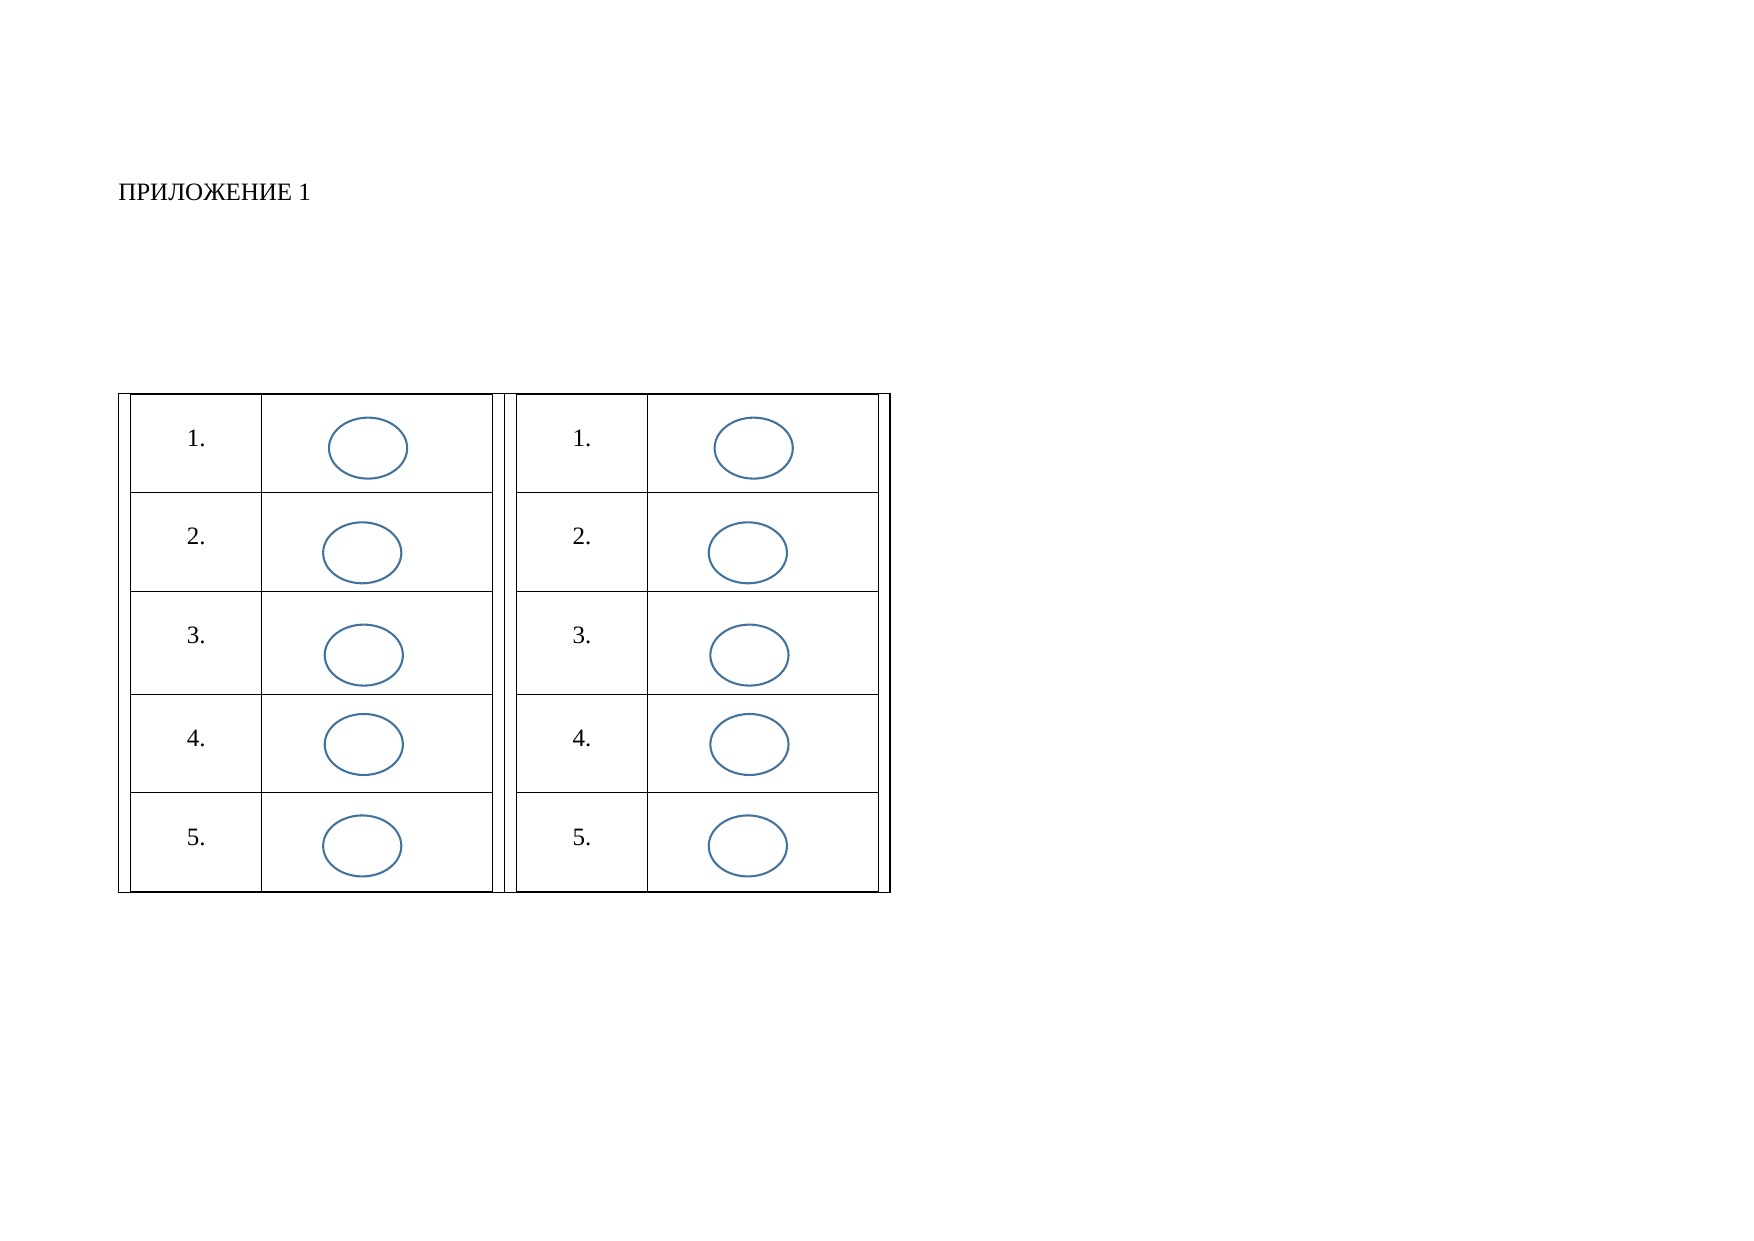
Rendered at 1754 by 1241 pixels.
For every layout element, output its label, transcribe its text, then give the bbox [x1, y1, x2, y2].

table_header [648, 493, 878, 591]
table_header [131, 395, 261, 492]
table_header [648, 793, 878, 891]
table_header [505, 394, 516, 892]
table_header [119, 394, 130, 892]
table_header [131, 695, 261, 792]
table_header [648, 592, 878, 694]
table_header [262, 592, 492, 694]
table_header [131, 793, 261, 891]
table_header [517, 592, 647, 694]
table_header [493, 394, 504, 892]
table_header [517, 395, 647, 492]
table_header [517, 493, 647, 591]
table_header [517, 695, 647, 792]
table_header [648, 395, 878, 492]
text ПРИЛОЖЕНИЕ 1 [118, 177, 1636, 206]
table_header [262, 493, 492, 591]
table_header [262, 695, 492, 792]
table_header [131, 493, 261, 591]
table_header [262, 793, 492, 891]
table_header [131, 592, 261, 694]
table_header [879, 394, 889, 892]
table_header [262, 395, 492, 492]
table_header [517, 793, 647, 891]
table_header [648, 695, 878, 792]
